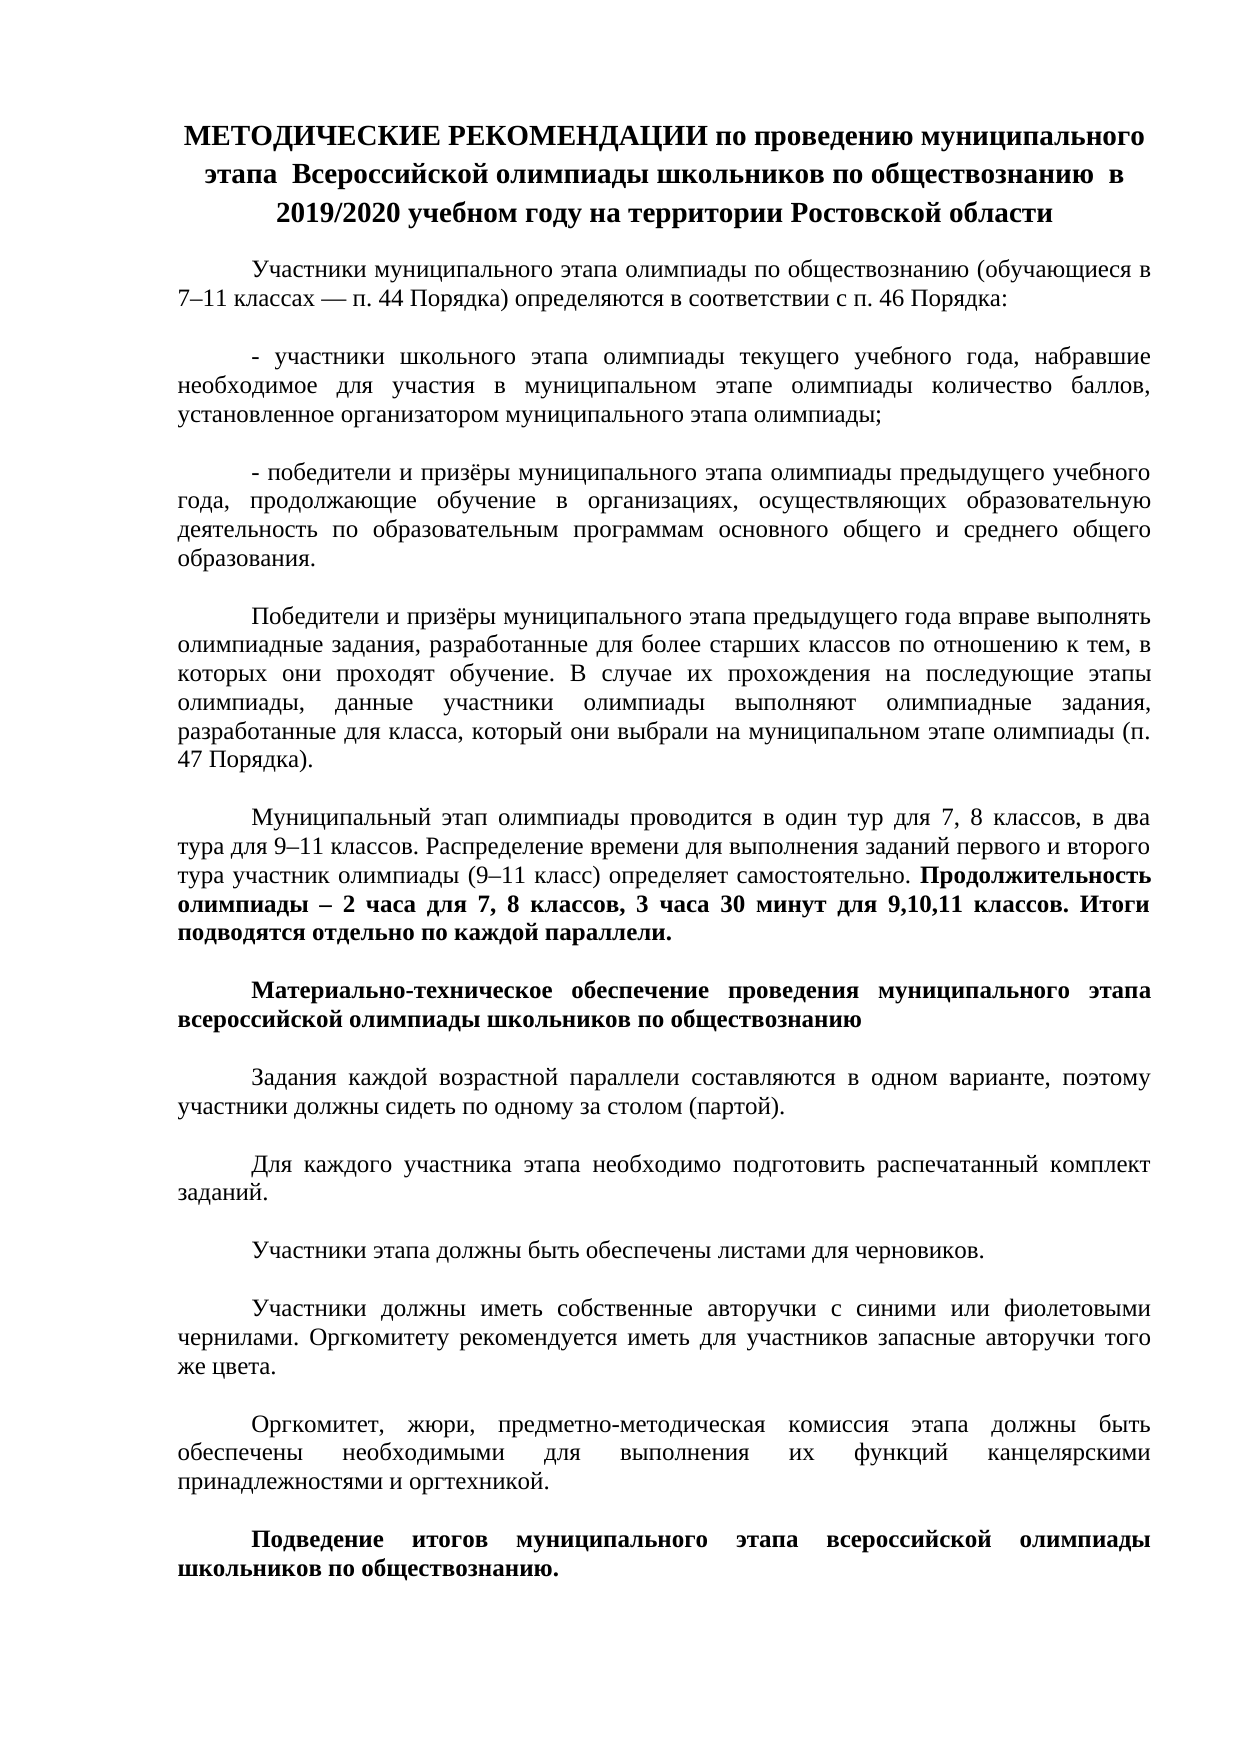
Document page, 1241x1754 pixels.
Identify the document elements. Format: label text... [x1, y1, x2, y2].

text Участники должны иметь собственные авторучки с синими или фиолетовыми чернилами. Оргкомитету рекомендуется иметь для участников запасные авторучки того же цвета. [177, 1293, 1152, 1379]
text Для каждого участника этапа необходимо подготовить распечатанный комплект заданий. [177, 1149, 1152, 1206]
text Подведение итогов муниципального этапа всероссийской олимпиады школьников по обществознанию. [177, 1524, 1152, 1582]
text МЕТОДИЧЕСКИЕ РЕКОМЕНДАЦИИ по проведению муниципального этапа Всероссийской олимпиады школьников по обществознанию в 2019/2020 учебном году на территории Ростовской области [177, 118, 1152, 229]
text Оргкомитет, жюри, предметно-методическая комиссия этапа должны быть обеспечены необходимыми для выполнения их функций канцелярскими принадлежностями и оргтехникой. [177, 1409, 1152, 1495]
text Задания каждой возрастной параллели составляются в одном варианте, поэтому участники должны сидеть по одному за столом (партой). [177, 1062, 1152, 1119]
text Участники муниципального этапа олимпиады по обществознанию (обучающиеся в 7–11 классах — п. 44 Порядка) определяются в соответствии с п. 46 Порядка: [177, 254, 1152, 312]
text Материально-техническое обеспечение проведения муниципального этапа всероссийской олимпиады школьников по обществознанию [177, 975, 1152, 1033]
text Муниципальный этап олимпиады проводится в один тур для 7, 8 классов, в два тура для 9–11 классов. Распределение времени для выполнения заданий первого и второго тура участник олимпиады (9–11 класс) определяет самостоятельно. Продолжительность олимпиады – 2 часа для 7, 8 классов, 3 часа 30 минут для 9,10,11 классов. Итоги подводятся отдельно по каждой параллели. [177, 802, 1152, 946]
text Участники этапа должны быть обеспечены листами для черновиков. [177, 1235, 1152, 1264]
text Победители и призёры муниципального этапа предыдущего года вправе выполнять олимпиадные задания, разработанные для более старших классов по отношению к тем, в которых они проходят обучение. В случае их прохождения на последующие этапы олимпиады, данные участники олимпиады выполняют олимпиадные задания, разработанные для класса, который они выбрали на муниципальном этапе олимпиады (п. 47 Порядка). [177, 601, 1152, 773]
text - участники школьного этапа олимпиады текущего учебного года, набравшие необходимое для участия в муниципальном этапе олимпиады количество баллов, установленное организатором муниципального этапа олимпиады; [177, 341, 1152, 427]
text - победители и призёры муниципального этапа олимпиады предыдущего учебного года, продолжающие обучение в организациях, осуществляющих образовательную деятельность по образовательным программам основного общего и среднего общего образования. [177, 457, 1152, 572]
